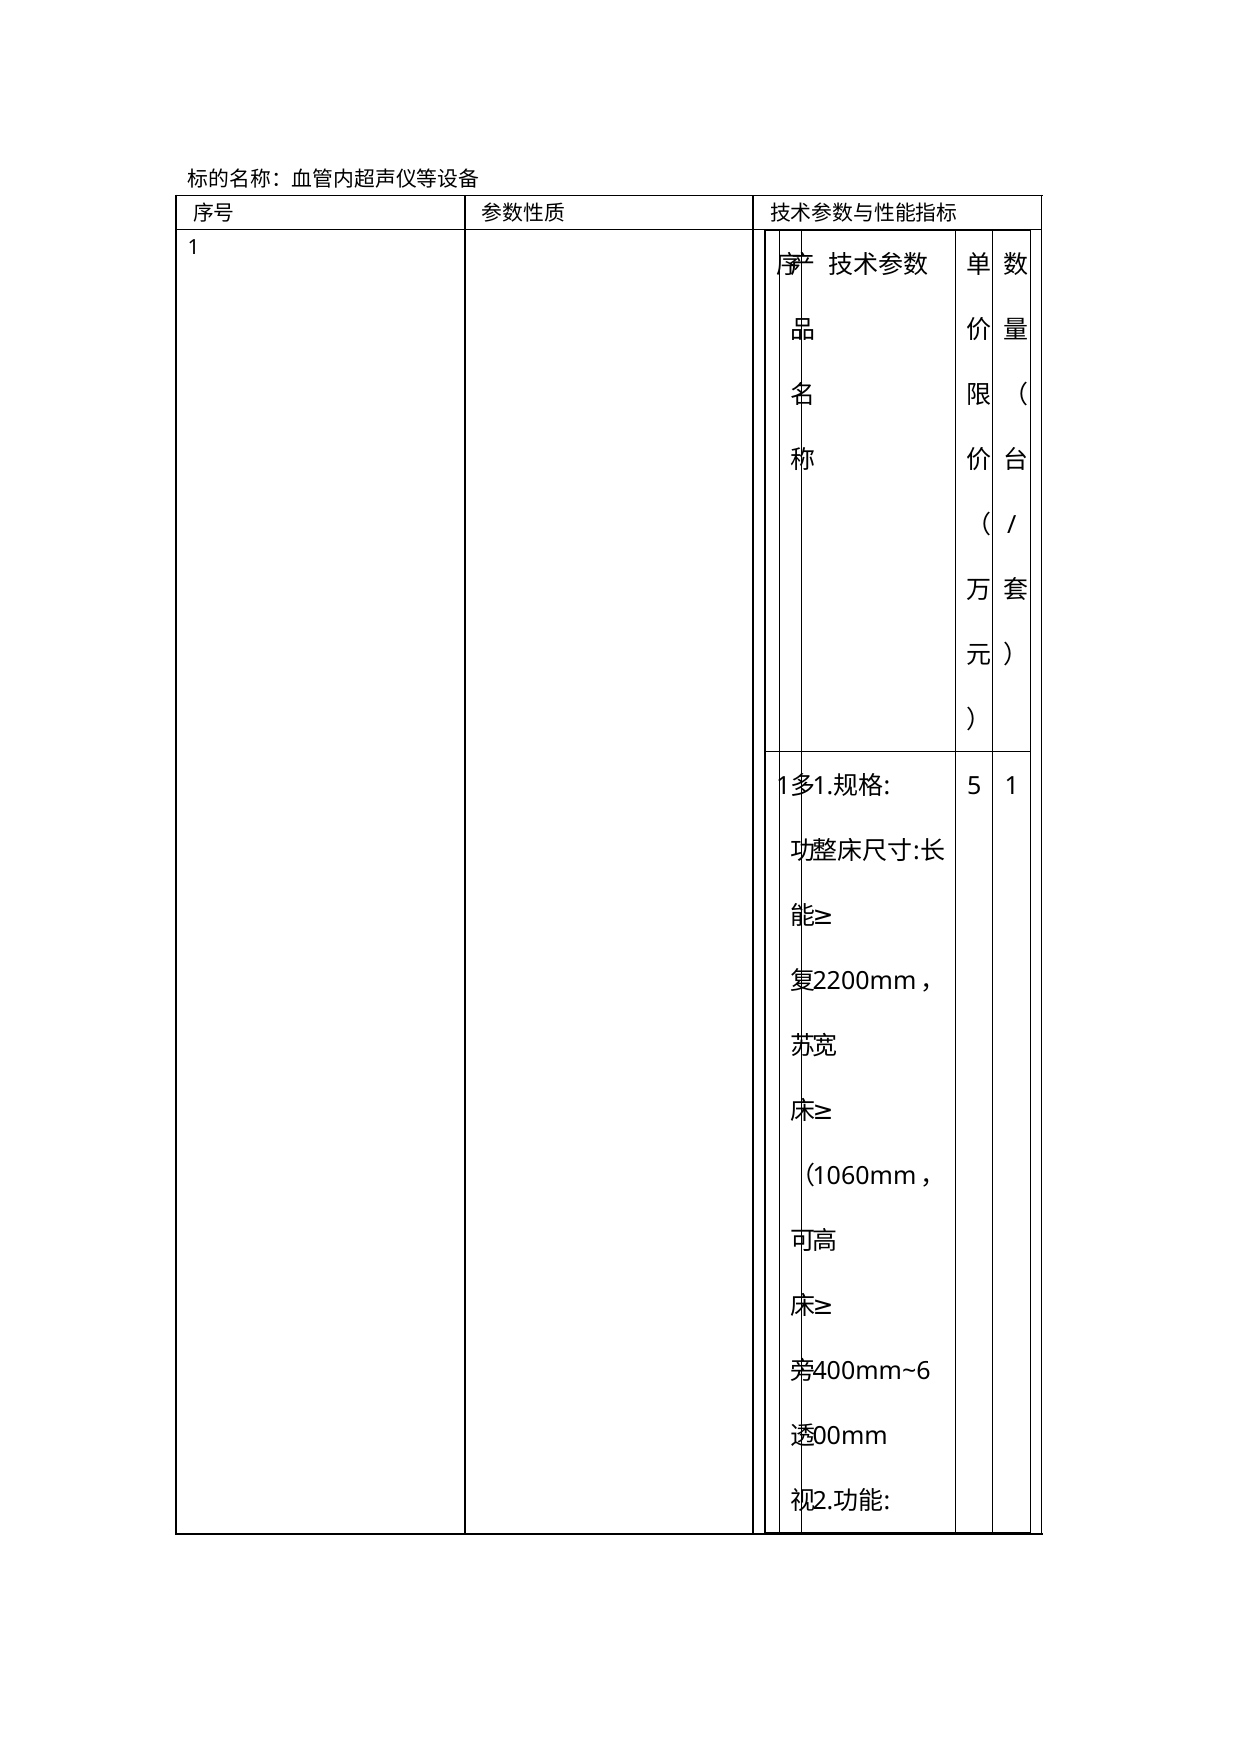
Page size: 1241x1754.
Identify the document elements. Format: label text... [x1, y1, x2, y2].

table_cell 1 [177, 230, 464, 1533]
table_header 技术参数与性能指标 [754, 196, 1041, 228]
table_cell [780, 752, 801, 1532]
table_cell [993, 752, 1030, 1532]
table_cell [802, 231, 955, 751]
table_cell [993, 231, 1030, 751]
table_header 序号 [177, 196, 464, 228]
table_cell [956, 231, 992, 751]
table_header 参数性质 [466, 196, 752, 228]
table_cell [466, 230, 752, 1533]
table_cell [780, 231, 801, 255]
table_cell [956, 752, 992, 1532]
table_cell [766, 752, 779, 1532]
table_cell [780, 257, 801, 751]
table_cell [754, 230, 764, 1533]
table_cell [802, 752, 955, 1532]
table_cell [1031, 230, 1041, 1533]
text 标的名称：血管内超声仪等设备 [187, 162, 1053, 194]
table_cell [766, 231, 779, 751]
